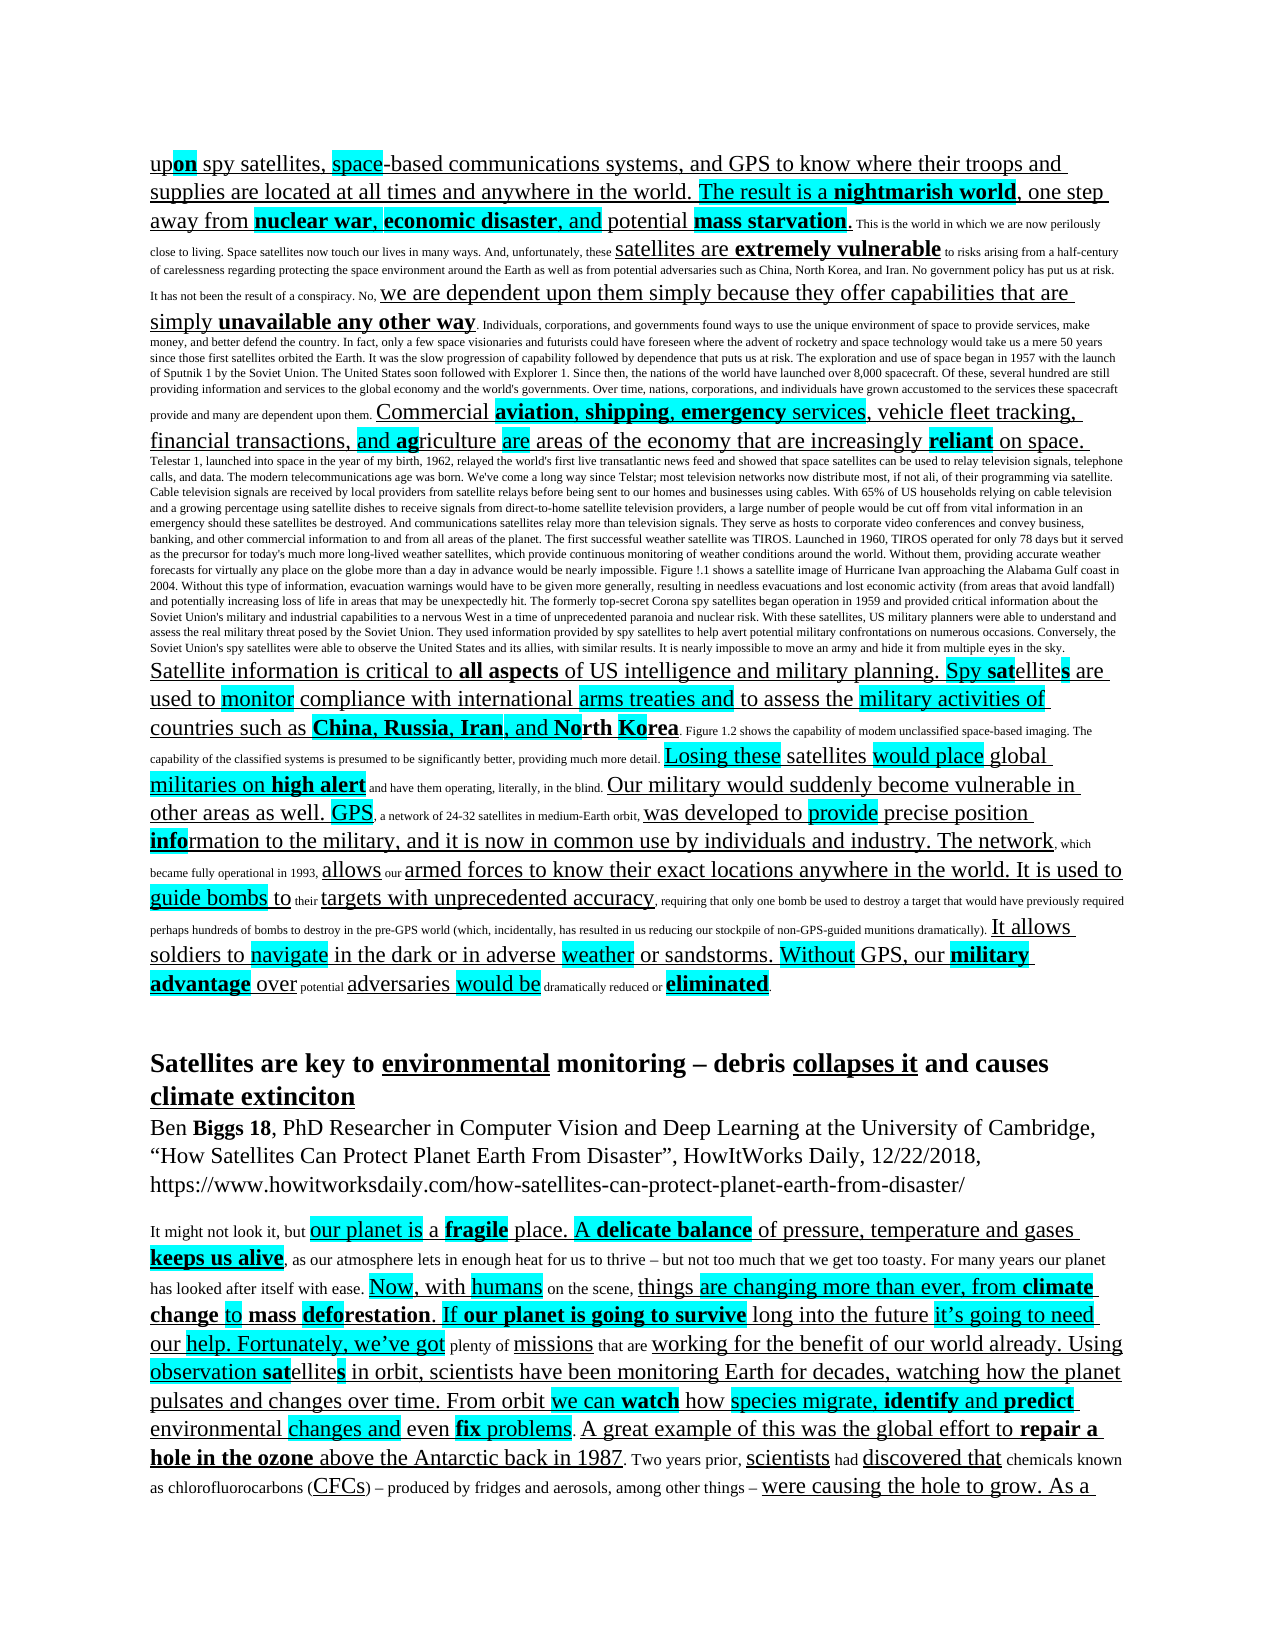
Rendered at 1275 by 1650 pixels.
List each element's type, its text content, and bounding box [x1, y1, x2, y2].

text Ben Biggs 18, PhD Researcher in Computer Vision and Deep Learning at the University of Cambridge, “How Satellites Can Protect Planet Earth From Disaster”, HowItWorks Daily, 12/22/2018, https://www.howitworksdaily.com/how-satellites-can-protect-planet-earth-from-disaster/ [150, 1114, 1125, 1197]
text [150, 150, 1125, 996]
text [150, 1216, 1125, 1498]
subtitle Satellites are key to environmental monitoring – debris collapses it and causes climate extinciton [150, 1047, 1125, 1112]
